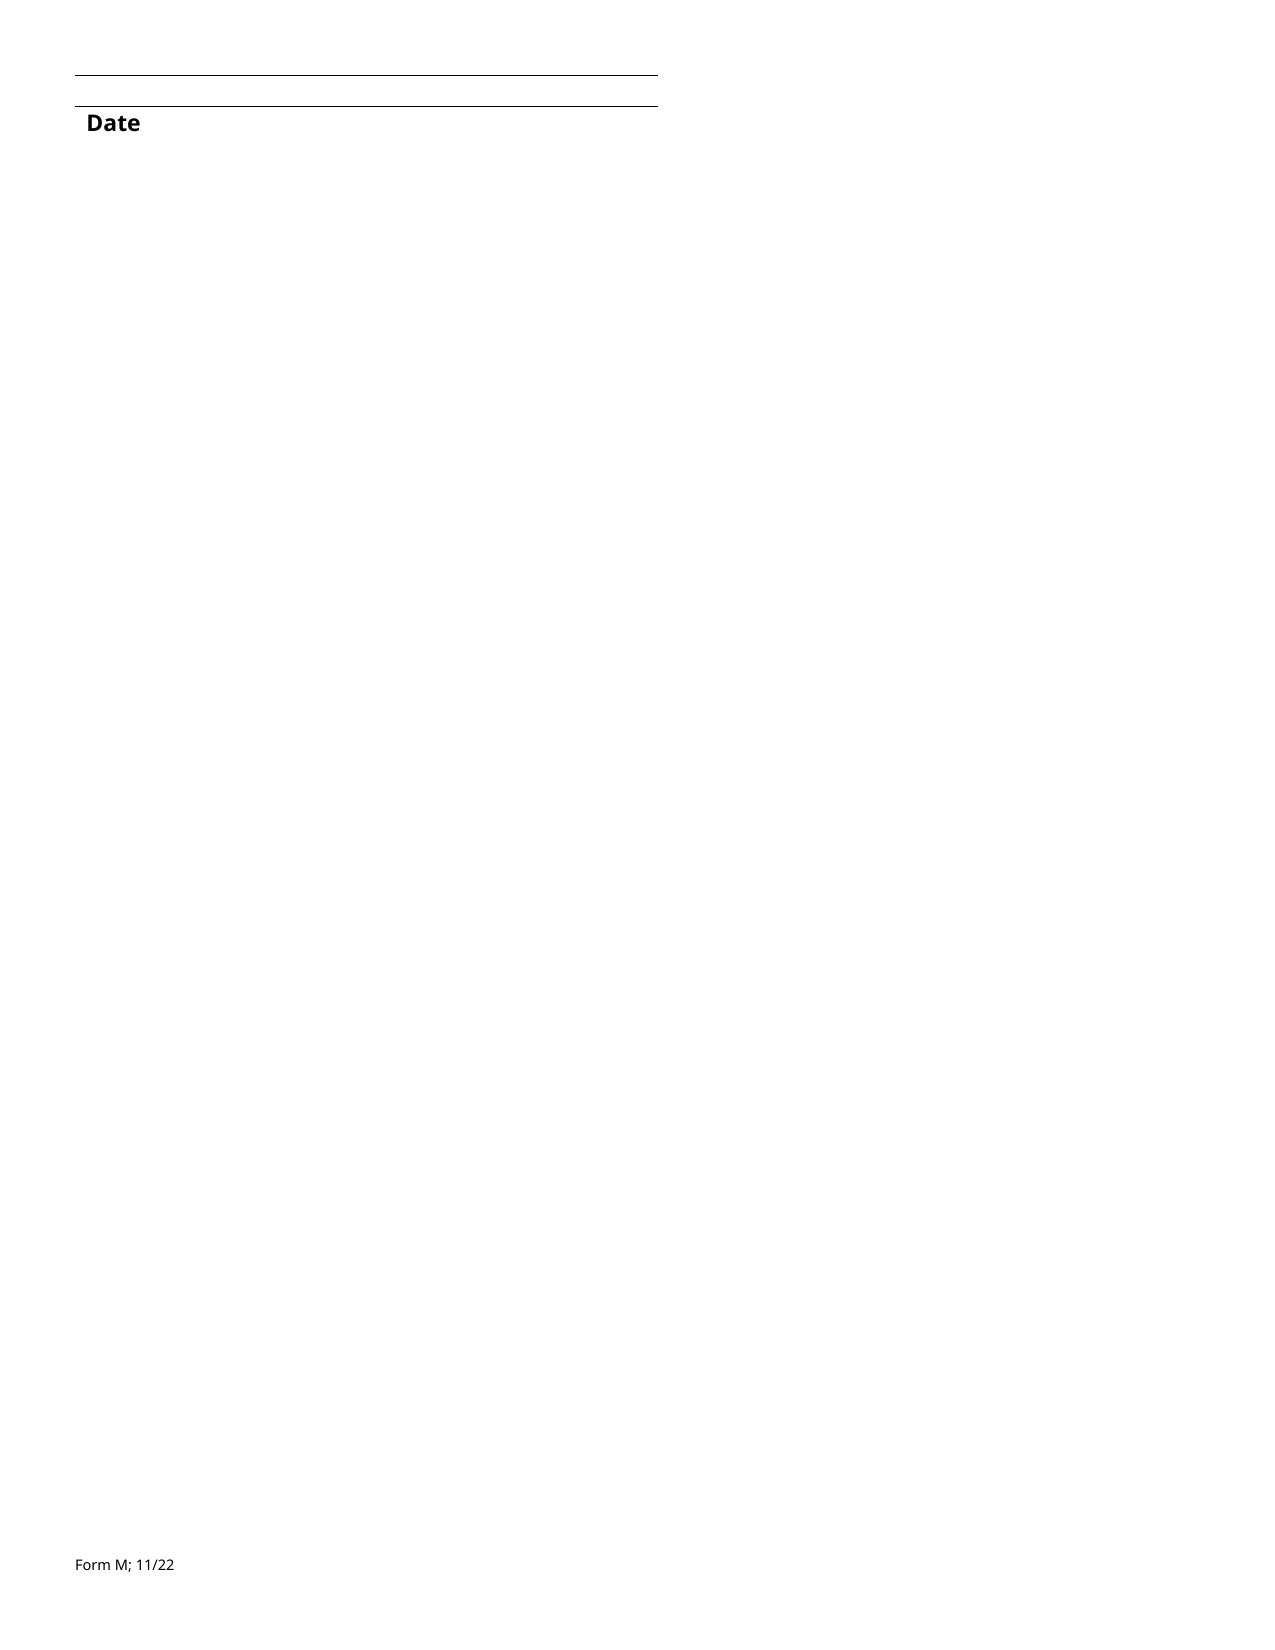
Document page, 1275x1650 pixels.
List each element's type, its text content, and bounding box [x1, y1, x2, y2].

table_cell Date [75, 107, 658, 138]
table_cell [75, 76, 658, 106]
